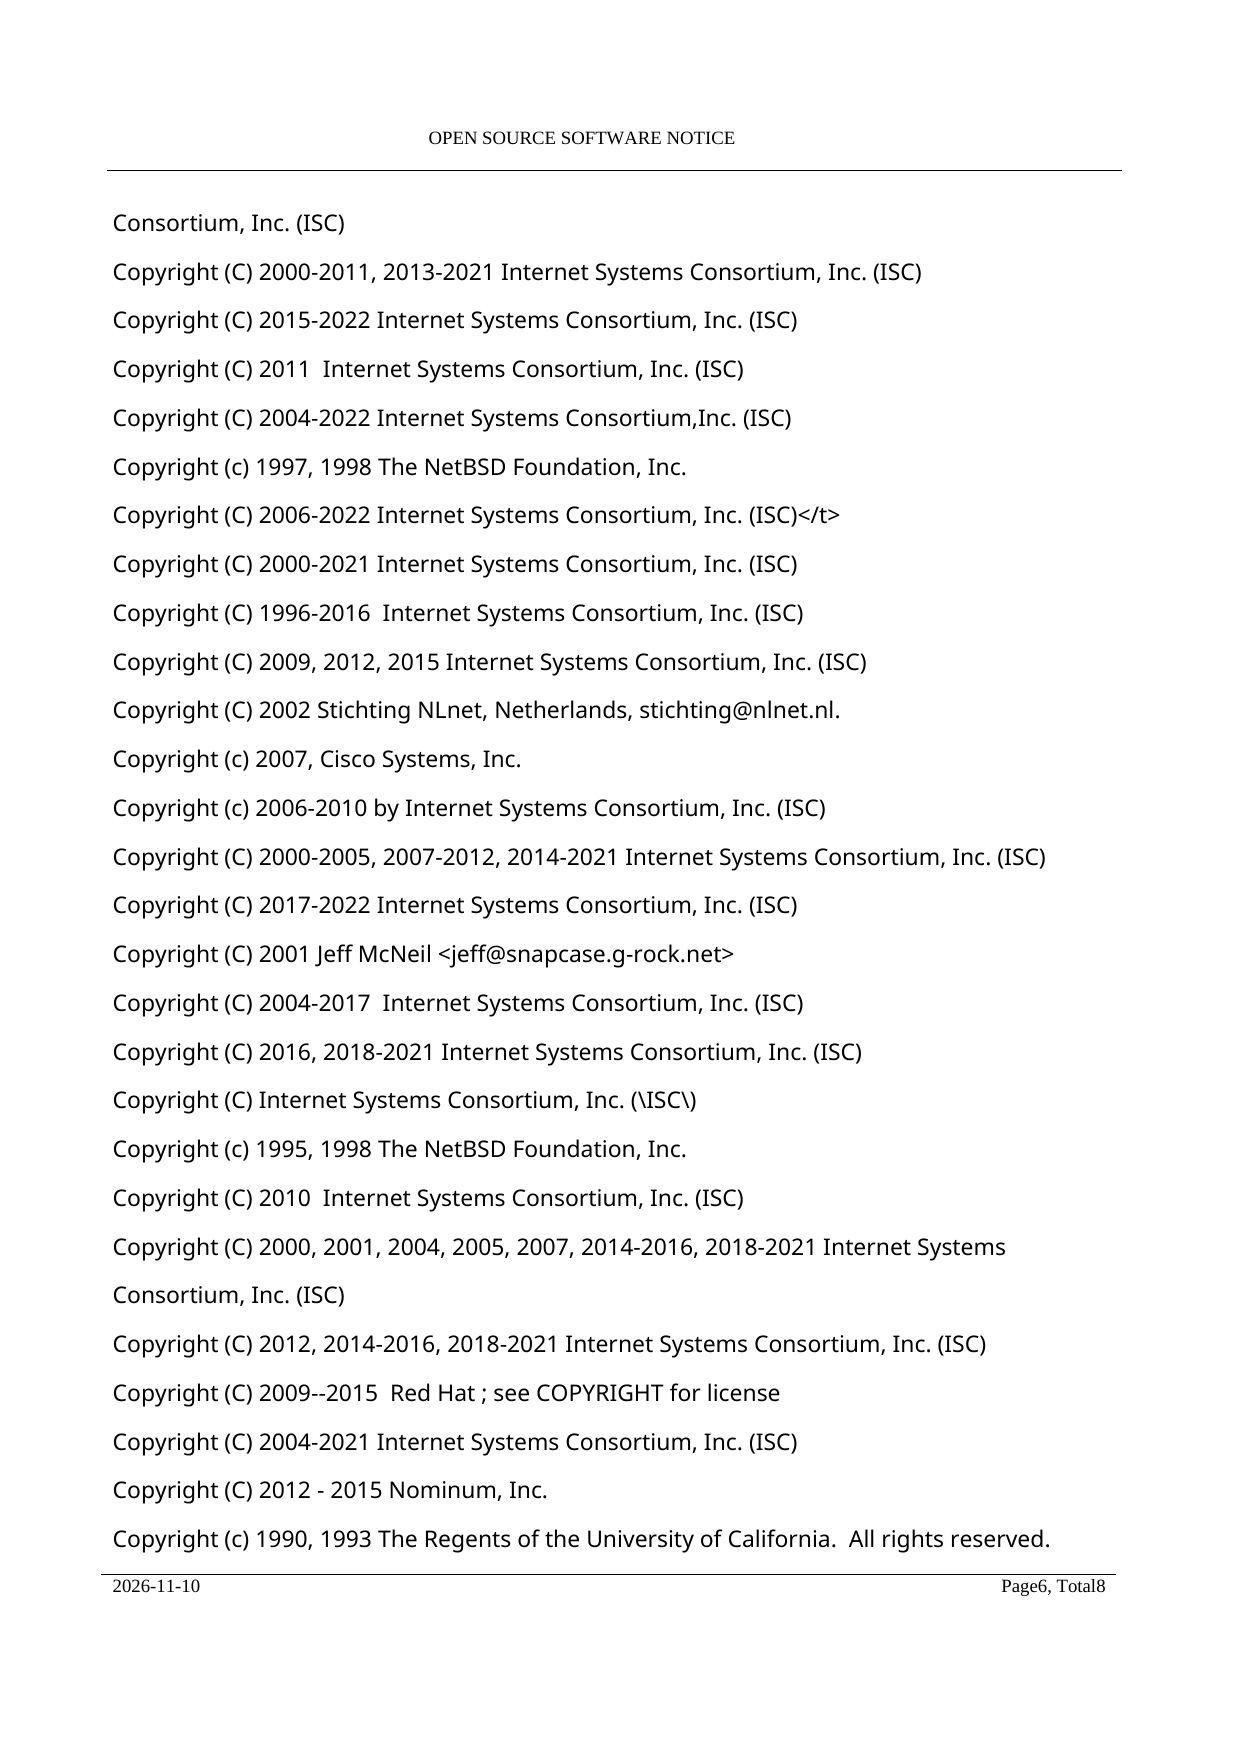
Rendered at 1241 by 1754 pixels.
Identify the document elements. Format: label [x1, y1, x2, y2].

text [112, 206, 1128, 1555]
